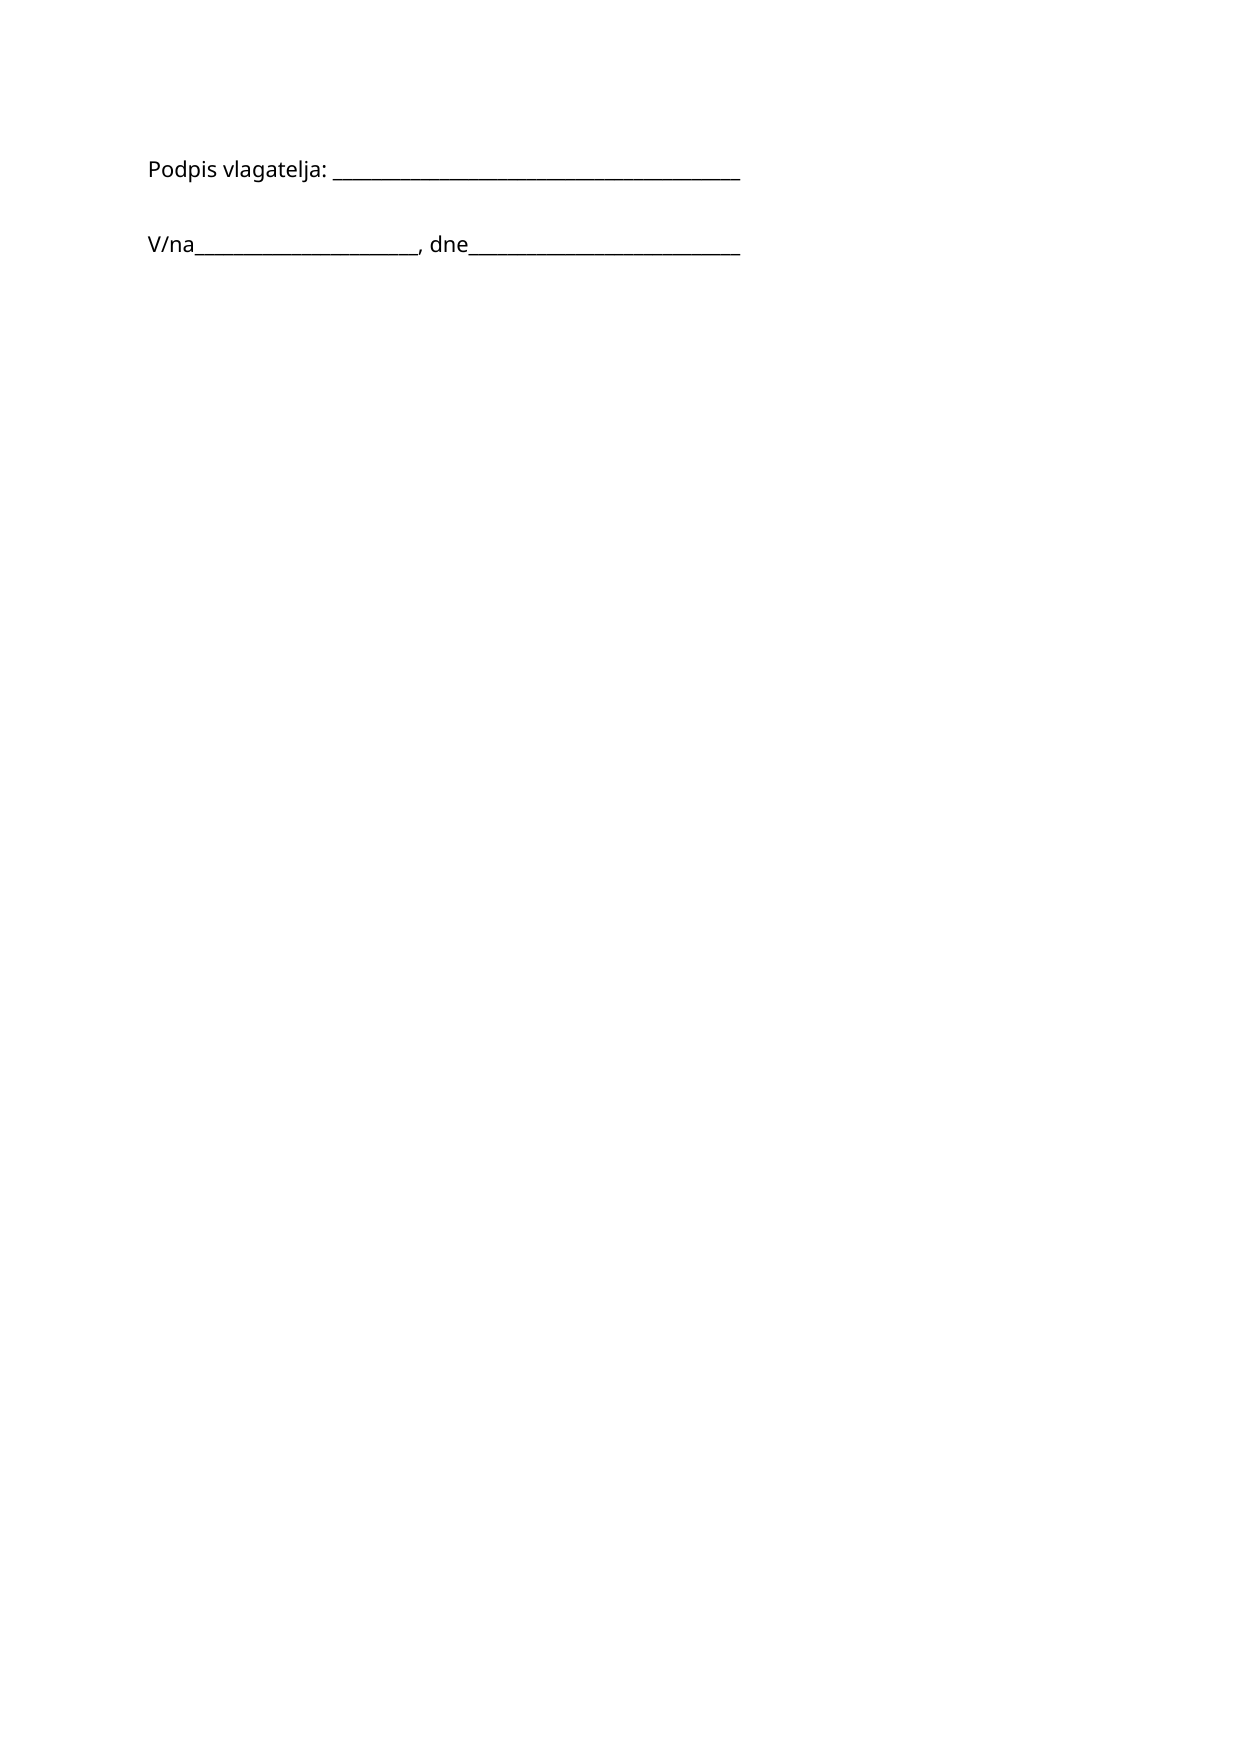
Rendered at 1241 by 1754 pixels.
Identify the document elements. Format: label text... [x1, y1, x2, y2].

text V/na_______________________, dne____________________________ [148, 229, 1092, 258]
text Podpis vlagatelja: __________________________________________ [148, 154, 1092, 184]
